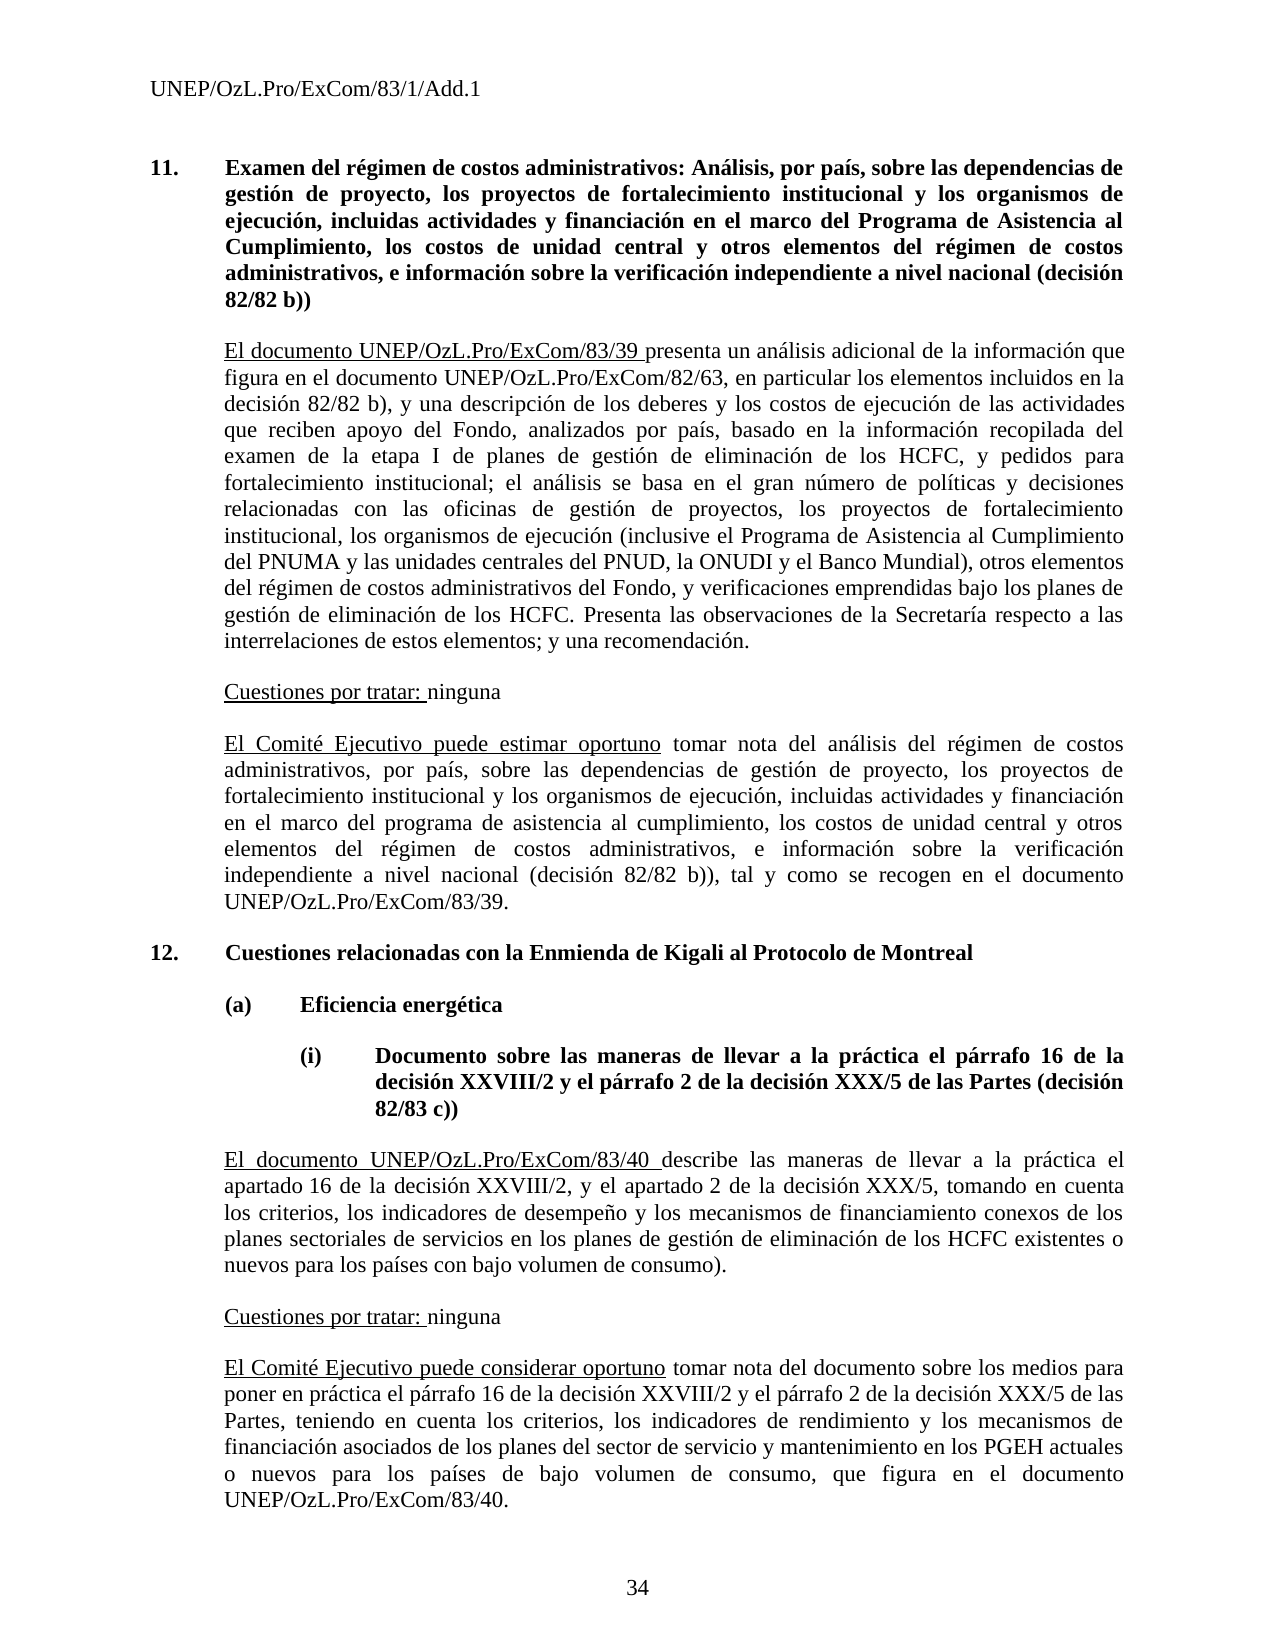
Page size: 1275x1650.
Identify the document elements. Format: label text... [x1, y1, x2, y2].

subtitle Documento sobre las maneras de llevar a la práctica el párrafo 16 de la decisión XXVIII/2 y el párrafo 2 de la decisión XXX/5 de las Partes (decisión 82/83 c)) [300, 1042, 1125, 1121]
text El documento UNEP/OzL.Pro/ExCom/83/40 describe las maneras de llevar a la práctica el apartado 16 de la decisión XXVIII/2, y el apartado 2 de la decisión XXX/5, tomando en cuenta los criterios, los indicadores de desempeño y los mecanismos de financiamiento conexos de los planes sectoriales de servicios en los planes de gestión de eliminación de los HCFC existentes o nuevos para los países con bajo volumen de consumo). [224, 1146, 1125, 1278]
subtitle Examen del régimen de costos administrativos: Análisis, por país, sobre las dependencias de gestión de proyecto, los proyectos de fortalecimiento institucional y los organismos de ejecución, incluidas actividades y financiación en el marco del Programa de Asistencia al Cumplimiento, los costos de unidad central y otros elementos del régimen de costos administrativos, e información sobre la verificación independiente a nivel nacional (decisión 82/82 b)) [150, 154, 1125, 312]
subtitle Cuestiones relacionadas con la Enmienda de Kigali al Protocolo de Montreal [150, 939, 1125, 966]
text Cuestiones por tratar: ninguna [224, 1303, 1125, 1329]
text El documento UNEP/OzL.Pro/ExCom/83/39 presenta un análisis adicional de la información que figura en el documento UNEP/OzL.Pro/ExCom/82/63, en particular los elementos incluidos en la decisión 82/82 b), y una descripción de los deberes y los costos de ejecución de las actividades que reciben apoyo del Fondo, analizados por país, basado en la información recopilada del examen de la etapa I de planes de gestión de eliminación de los HCFC, y pedidos para fortalecimiento institucional; el análisis se basa en el gran número de políticas y decisiones relacionadas con las oficinas de gestión de proyectos, los proyectos de fortalecimiento institucional, los organismos de ejecución (inclusive el Programa de Asistencia al Cumplimiento del PNUMA y las unidades centrales del PNUD, la ONUDI y el Banco Mundial), otros elementos del régimen de costos administrativos del Fondo, y verificaciones emprendidas bajo los planes de gestión de eliminación de los HCFC. Presenta las observaciones de la Secretaría respecto a las interrelaciones de estos elementos; y una recomendación. [224, 337, 1125, 653]
subtitle Eficiencia energética [225, 991, 1125, 1017]
text El Comité Ejecutivo puede estimar oportuno tomar nota del análisis del régimen de costos administrativos, por país, sobre las dependencias de gestión de proyecto, los proyectos de fortalecimiento institucional y los organismos de ejecución, incluidas actividades y financiación en el marco del programa de asistencia al cumplimiento, los costos de unidad central y otros elementos del régimen de costos administrativos, e información sobre la verificación independiente a nivel nacional (decisión 82/82 b)), tal y como se recogen en el documento UNEP/OzL.Pro/ExCom/83/39. [224, 730, 1125, 914]
text El Comité Ejecutivo puede considerar oportuno tomar nota del documento sobre los medios para poner en práctica el párrafo 16 de la decisión XXVIII/2 y el párrafo 2 de la decisión XXX/5 de las Partes, teniendo en cuenta los criterios, los indicadores de rendimiento y los mecanismos de financiación asociados de los planes del sector de servicio y mantenimiento en los PGEH actuales o nuevos para los países de bajo volumen de consumo, que figura en el documento UNEP/OzL.Pro/ExCom/83/40. [224, 1354, 1125, 1512]
text Cuestiones por tratar: ninguna [223, 678, 1125, 705]
